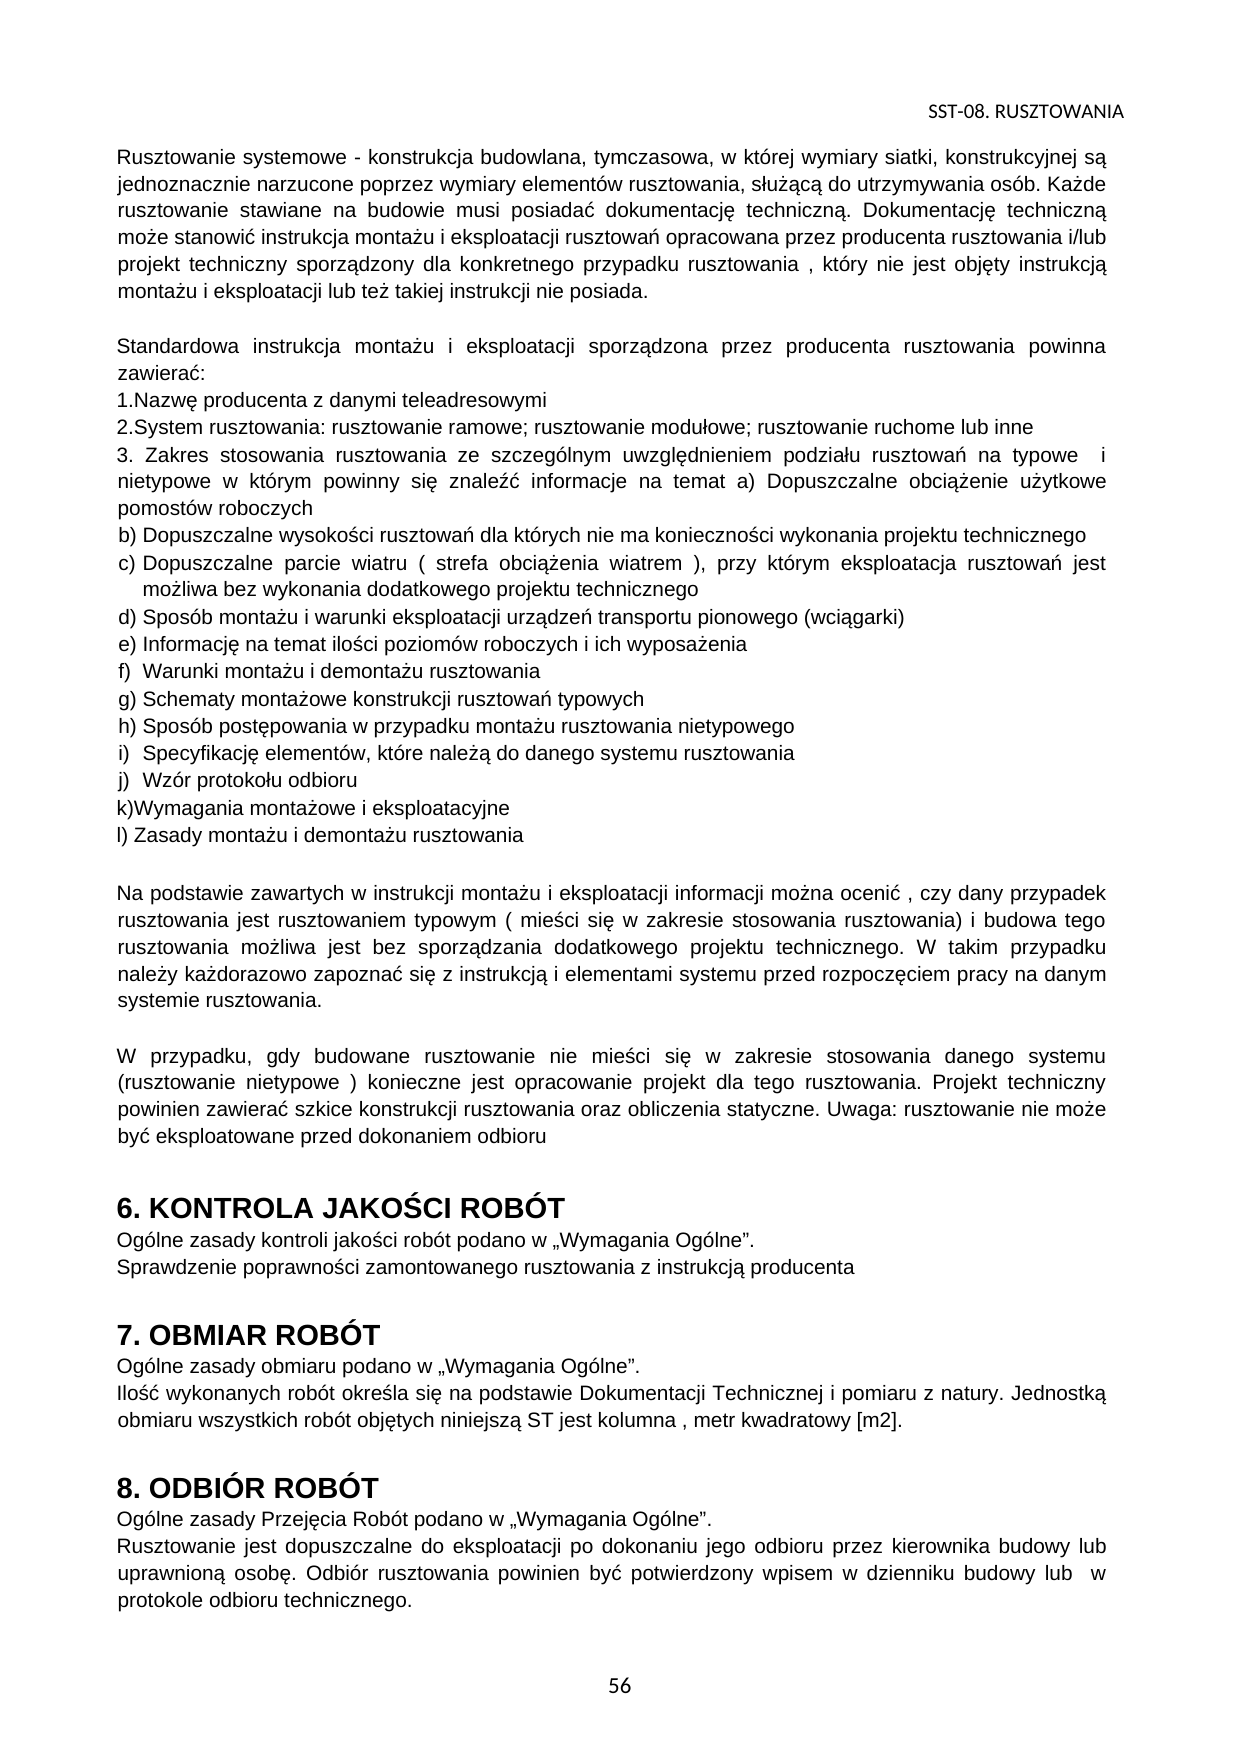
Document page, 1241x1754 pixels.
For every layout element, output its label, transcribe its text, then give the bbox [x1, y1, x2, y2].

text 1.Nazwę producenta z danymi teleadresowymi [116, 388, 1108, 412]
list Dopuszczalne parcie wiatru ( strefa obciążenia wiatrem ), przy którym eksploatacja rusztowań jest możliwa bez wykonania dodatkowego projektu technicznego [118, 551, 1108, 601]
text 2.System rusztowania: rusztowanie ramowe; rusztowanie modułowe; rusztowanie ruchome lub inne [116, 415, 1108, 439]
text k)Wymagania montażowe i eksploatacyjne [116, 796, 1108, 819]
text W przypadku, gdy budowane rusztowanie nie mieści się w zakresie stosowania danego systemu (rusztowanie nietypowe ) konieczne jest opracowanie projekt dla tego rusztowania. Projekt techniczny powinien zawierać szkice konstrukcji rusztowania oraz obliczenia statyczne. Uwaga: rusztowanie nie może być eksploatowane przed dokonaniem odbioru [116, 1043, 1108, 1148]
list Wzór protokołu odbioru [118, 768, 1108, 792]
list Warunki montażu i demontażu rusztowania [118, 659, 1108, 683]
list Specyfikację elementów, które należą do danego systemu rusztowania [118, 741, 1108, 765]
text Rusztowanie systemowe - konstrukcja budowlana, tymczasowa, w której wymiary siatki, konstrukcyjnej są jednoznacznie narzucone poprzez wymiary elementów rusztowania, służącą do utrzymywania osób. Każde rusztowanie stawiane na budowie musi posiadać dokumentację techniczną. Dokumentację techniczną może stanowić instrukcja montażu i eksploatacji rusztowań opracowana przez producenta rusztowania i/lub projekt techniczny sporządzony dla konkretnego przypadku rusztowania , który nie jest objęty instrukcją montażu i eksploatacji lub też takiej instrukcji nie posiada. [116, 145, 1108, 303]
text 3. Zakres stosowania rusztowania ze szczególnym uwzględnieniem podziału rusztowań na typowe i nietypowe w którym powinny się znaleźć informacje na temat a) Dopuszczalne obciążenie użytkowe pomostów roboczych [116, 442, 1108, 520]
text Ogólne zasady obmiaru podano w „Wymagania Ogólne”. [116, 1354, 1108, 1378]
text Ilość wykonanych robót określa się na podstawie Dokumentacji Technicznej i pomiaru z natury. Jednostką obmiaru wszystkich robót objętych niniejszą ST jest kolumna , metr kwadratowy [m2]. [116, 1381, 1108, 1432]
text Standardowa instrukcja montażu i eksploatacji sporządzona przez producenta rusztowania powinna zawierać: [116, 334, 1108, 384]
list Sposób postępowania w przypadku montażu rusztowania nietypowego [118, 714, 1108, 738]
list Informację na temat ilości poziomów roboczych i ich wyposażenia [118, 632, 1108, 656]
text Ogólne zasady kontroli jakości robót podano w „Wymagania Ogólne”. [116, 1228, 1108, 1252]
subtitle 7. OBMIAR ROBÓT [116, 1317, 1108, 1351]
subtitle 8. ODBIÓR ROBÓT [116, 1471, 1108, 1504]
text Sprawdzenie poprawności zamontowanego rusztowania z instrukcją producenta [116, 1255, 1108, 1279]
text Rusztowanie jest dopuszczalne do eksploatacji po dokonaniu jego odbioru przez kierownika budowy lub uprawnioną osobę. Odbiór rusztowania powinien być potwierdzony wpisem w dzienniku budowy lub w protokole odbioru technicznego. [116, 1534, 1108, 1612]
list Sposób montażu i warunki eksploatacji urządzeń transportu pionowego (wciągarki) [118, 604, 1108, 628]
list Schematy montażowe konstrukcji rusztowań typowych [118, 686, 1108, 710]
text l) Zasady montażu i demontażu rusztowania [116, 823, 1108, 847]
text Na podstawie zawartych w instrukcji montażu i eksploatacji informacji można ocenić , czy dany przypadek rusztowania jest rusztowaniem typowym ( mieści się w zakresie stosowania rusztowania) i budowa tego rusztowania możliwa jest bez sporządzania dodatkowego projektu technicznego. W takim przypadku należy każdorazowo zapoznać się z instrukcją i elementami systemu przed rozpoczęciem pracy na danym systemie rusztowania. [116, 881, 1108, 1012]
subtitle 6. KONTROLA JAKOŚCI ROBÓT [116, 1191, 1108, 1225]
text Ogólne zasady Przejęcia Robót podano w „Wymagania Ogólne”. [116, 1507, 1108, 1531]
list Dopuszczalne wysokości rusztowań dla których nie ma konieczności wykonania projektu technicznego [118, 523, 1108, 547]
